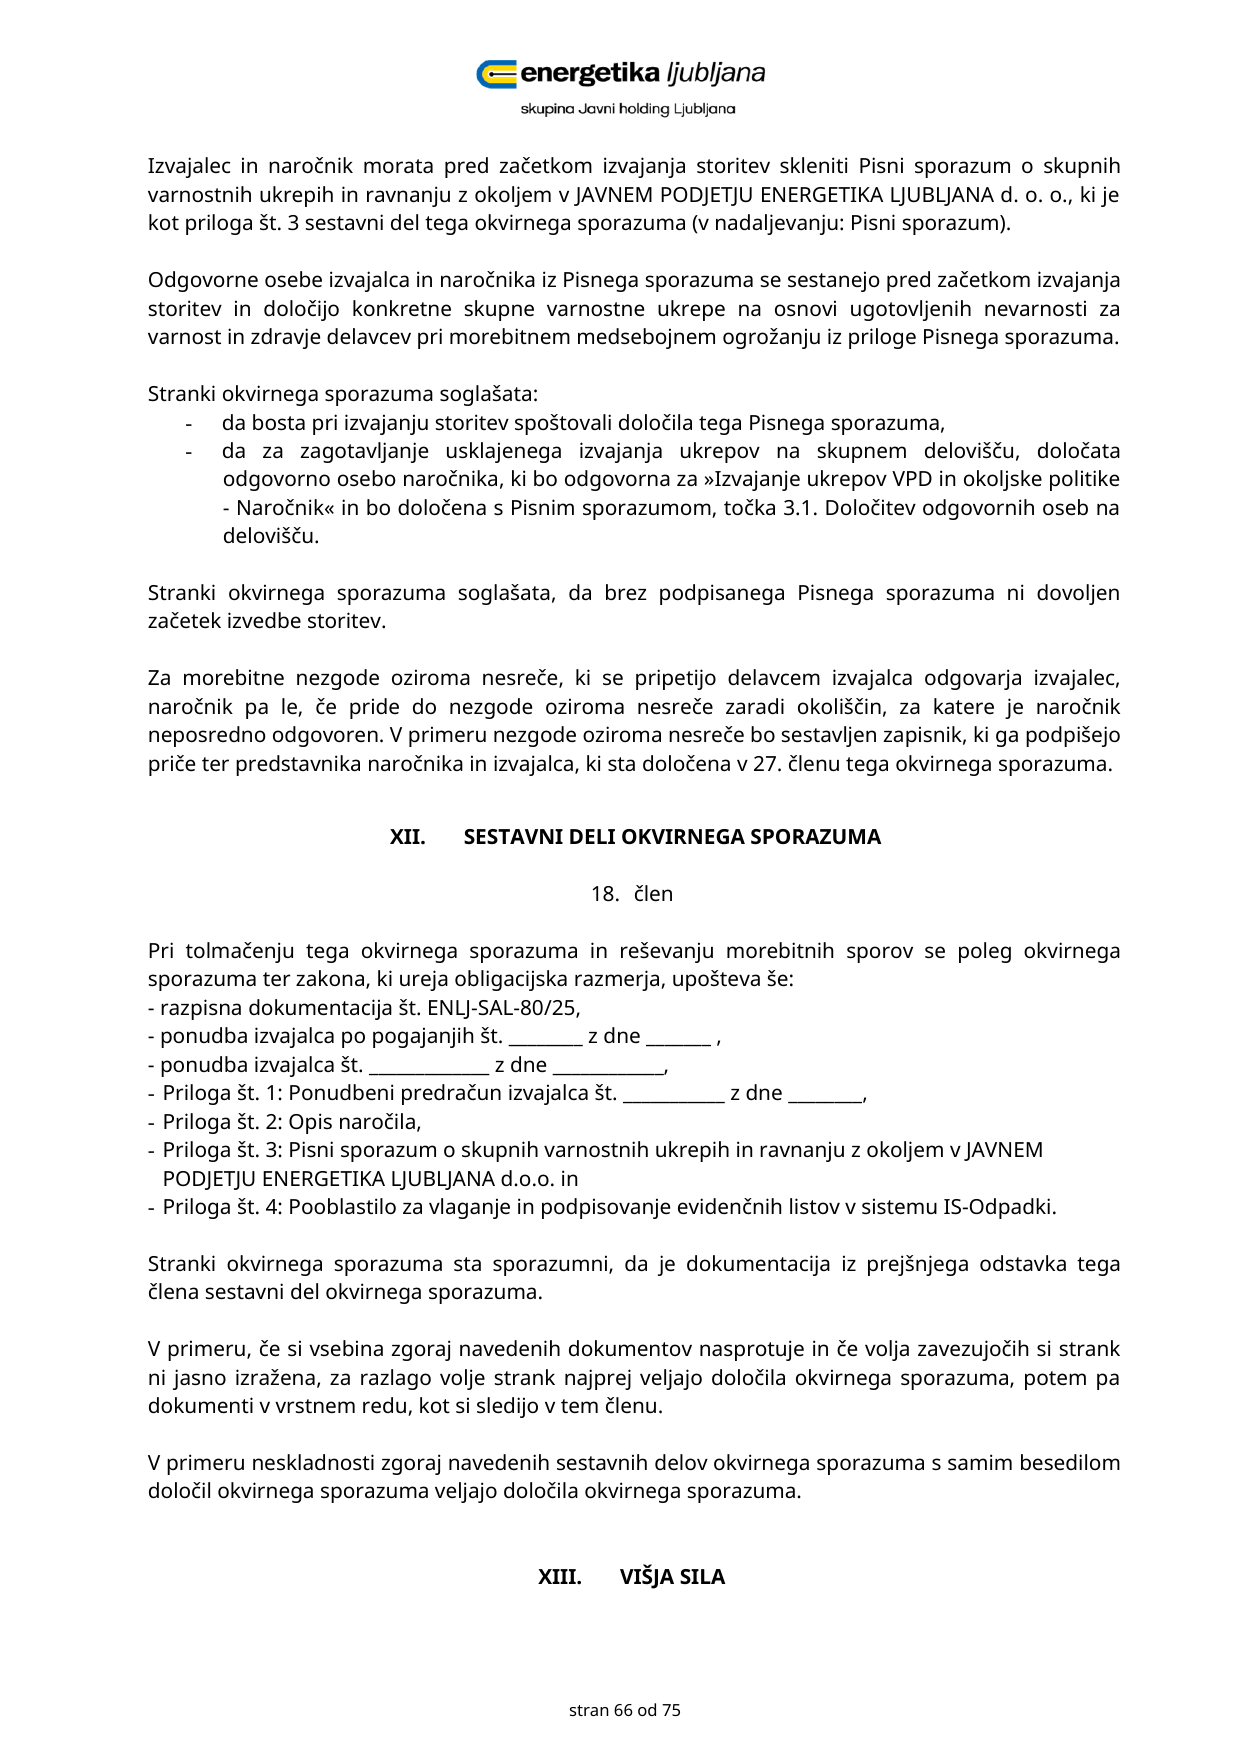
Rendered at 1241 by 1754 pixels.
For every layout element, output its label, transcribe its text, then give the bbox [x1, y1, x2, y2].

text Za morebitne nezgode oziroma nesreče, ki se pripetijo delavcem izvajalca odgovarja izvajalec, naročnik pa le, če pride do nezgode oziroma nesreče zaradi okoliščin, za katere je naročnik neposredno odgovoren. V primeru nezgode oziroma nesreče bo sestavljen zapisnik, ki ga podpišejo priče ter predstavnika naročnika in izvajalca, ki sta določena v 27. členu tega okvirnega sporazuma. [148, 663, 1122, 777]
text V primeru neskladnosti zgoraj navedenih sestavnih delov okvirnega sporazuma s samim besedilom določil okvirnega sporazuma veljajo določila okvirnega sporazuma. [148, 1448, 1122, 1505]
list Priloga št. 4: Pooblastilo za vlaganje in podpisovanje evidenčnih listov v sistemu IS-Odpadki. [148, 1192, 1122, 1221]
text Stranki okvirnega sporazuma soglašata: [148, 379, 1122, 408]
text Stranki okvirnega sporazuma soglašata, da brez podpisanega Pisnega sporazuma ni dovoljen začetek izvedbe storitev. [148, 578, 1122, 635]
text Pri tolmačenju tega okvirnega sporazuma in reševanju morebitnih sporov se poleg okvirnega sporazuma ter zakona, ki ureja obligacijska razmerja, upošteva še: [148, 936, 1122, 993]
text Izvajalec in naročnik morata pred začetkom izvajanja storitev skleniti Pisni sporazum o skupnih varnostnih ukrepih in ravnanju z okoljem v JAVNEM PODJETJU ENERGETIKA LJUBLJANA d. o. o., ki je kot priloga št. 3 sestavni del tega okvirnega sporazuma (v nadaljevanju: Pisni sporazum). [148, 152, 1122, 237]
list člen [591, 879, 1122, 908]
picture [428, 25, 813, 152]
list da za zagotavljanje usklajenega izvajanja ukrepov na skupnem delovišču, določata odgovorno osebo naročnika, ki bo odgovorna za »Izvajanje ukrepov VPD in okoljske politike - Naročnik« in bo določena s Pisnim sporazumom, točka 3.1. Določitev odgovornih oseb na delovišču. [185, 436, 1122, 550]
list SESTAVNI DELI OKVIRNEGA SPORAZUMA [185, 822, 1122, 851]
list Priloga št. 1: Ponudbeni predračun izvajalca št. ___________ z dne ________, [148, 1078, 1122, 1107]
text V primeru, če si vsebina zgoraj navedenih dokumentov nasprotuje in če volja zavezujočih si strank ni jasno izražena, za razlago volje strank najprej veljajo določila okvirnega sporazuma, potem pa dokumenti v vrstnem redu, kot si sledijo v tem členu. [148, 1334, 1122, 1419]
list VIŠJA SILA [185, 1562, 1122, 1590]
list Priloga št. 2: Opis naročila, [148, 1107, 1122, 1135]
text - ponudba izvajalca po pogajanjih št. ________ z dne _______ , [148, 1021, 1122, 1050]
text - razpisna dokumentacija št. ENLJ-SAL-80/25, [148, 993, 1122, 1021]
text Odgovorne osebe izvajalca in naročnika iz Pisnega sporazuma se sestanejo pred začetkom izvajanja storitev in določijo konkretne skupne varnostne ukrepe na osnovi ugotovljenih nevarnosti za varnost in zdravje delavcev pri morebitnem medsebojnem ogrožanju iz priloge Pisnega sporazuma. [148, 265, 1122, 351]
list da bosta pri izvajanju storitev spoštovali določila tega Pisnega sporazuma, [185, 408, 1122, 436]
text Stranki okvirnega sporazuma sta sporazumni, da je dokumentacija iz prejšnjega odstavka tega člena sestavni del okvirnega sporazuma. [148, 1249, 1122, 1306]
text - ponudba izvajalca št. _____________ z dne ____________, [148, 1050, 1122, 1078]
list Priloga št. 3: Pisni sporazum o skupnih varnostnih ukrepih in ravnanju z okoljem v JAVNEM PODJETJU ENERGETIKA LJUBLJANA d.o.o. in [148, 1135, 1122, 1192]
